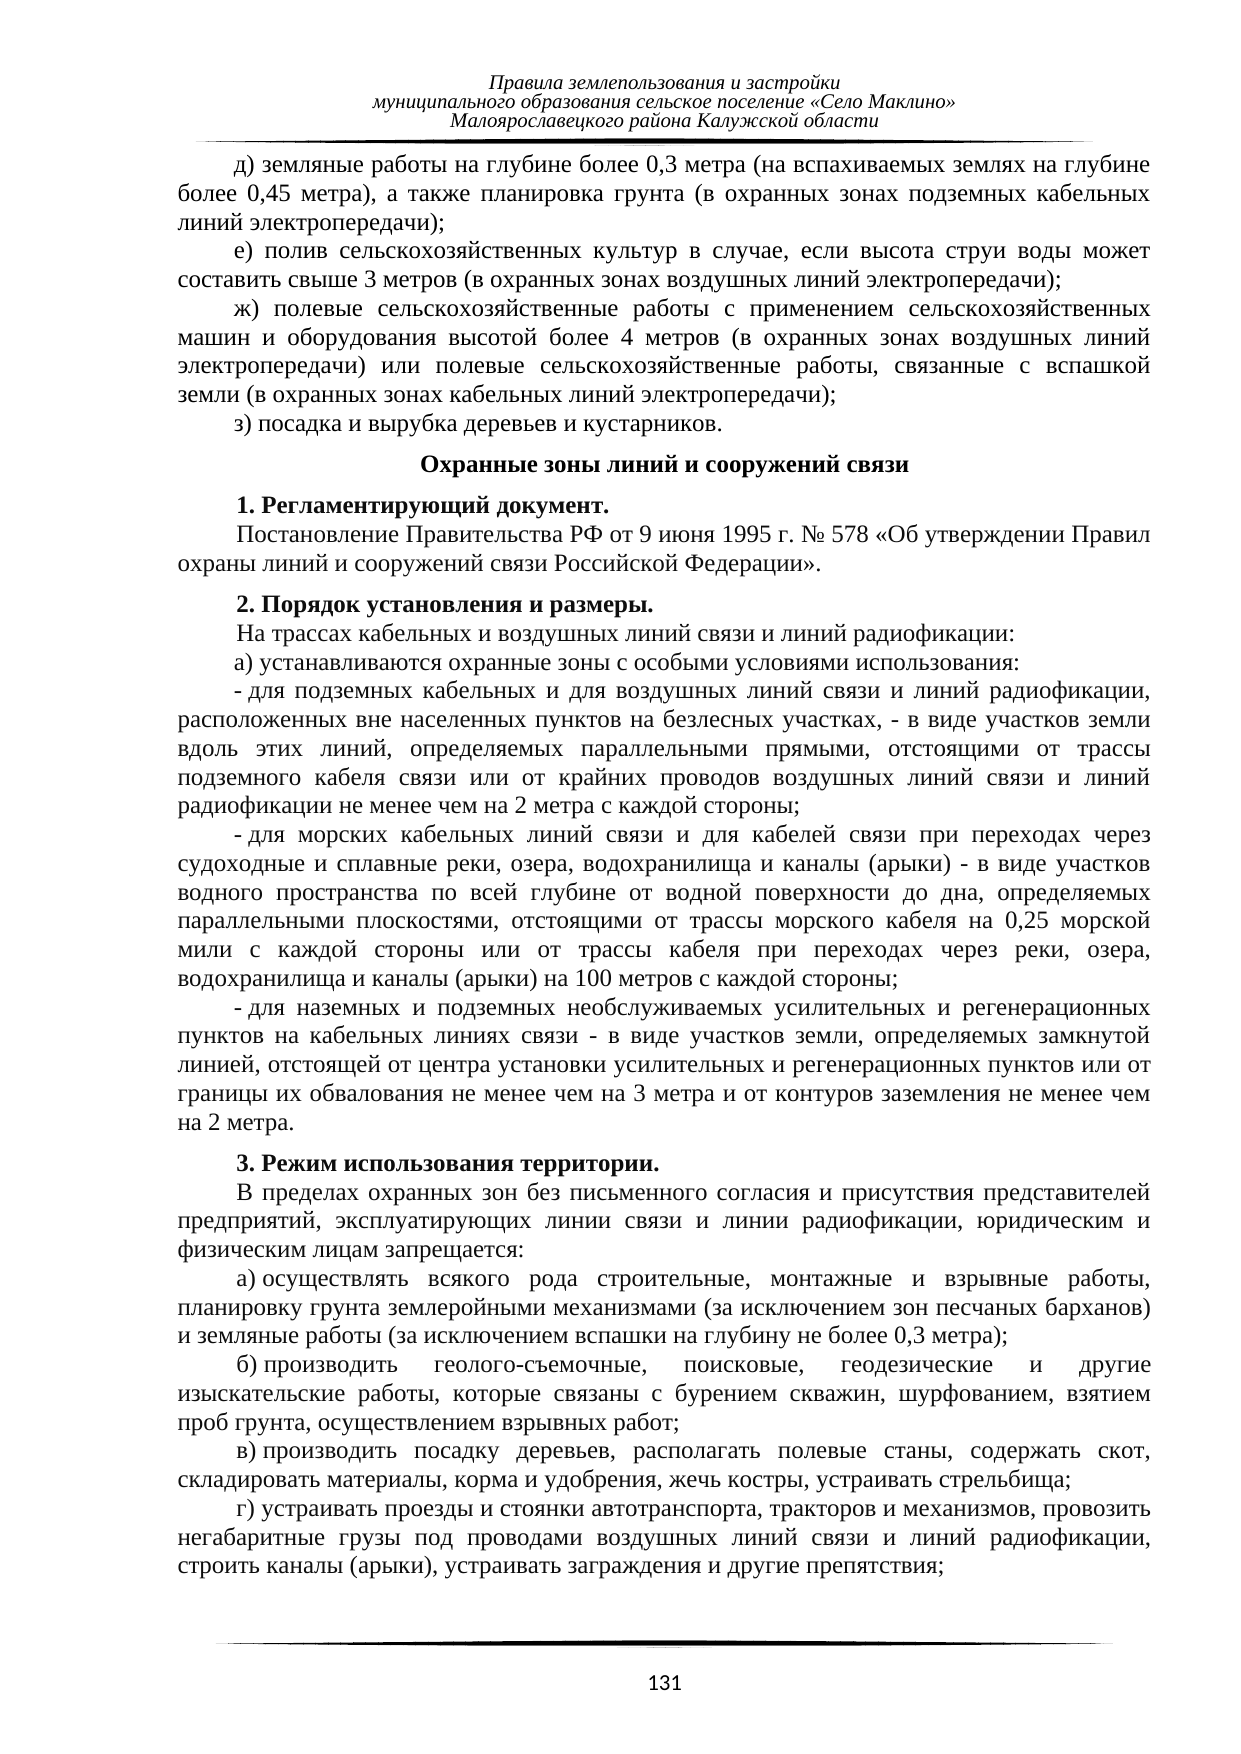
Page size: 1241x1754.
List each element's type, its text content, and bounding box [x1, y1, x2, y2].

text а) устанавливаются охранные зоны с особыми условиями использования: [177, 647, 1152, 675]
text 3. Режим использования территории. [177, 1148, 1152, 1177]
text г) устраивать проезды и стоянки автотранспорта, тракторов и механизмов, провозить негабаритные грузы под проводами воздушных линий связи и линий радиофикации, строить каналы (арыки), устраивать заграждения и другие препятствия; [177, 1493, 1152, 1579]
text з) посадка и вырубка деревьев и кустарников. [177, 408, 1152, 437]
picture [215, 1639, 1113, 1648]
text д) земляные работы на глубине более 0,3 метра (на вспахиваемых землях на глубине более 0,45 метра), а также планировка грунта (в охранных зонах подземных кабельных линий электропередачи); [177, 149, 1152, 235]
text - для морских кабельных линий связи и для кабелей связи при переходах через судоходные и сплавные реки, озера, водохранилища и каналы (арыки) - в виде участков водного пространства по всей глубине от водной поверхности до дна, определяемых параллельными плоскостями, отстоящими от трассы морского кабеля на 0,25 морской мили с каждой стороны или от трассы кабеля при переходах через реки, озера, водохранилища и каналы (арыки) на 100 метров с каждой стороны; [177, 819, 1152, 992]
text - для подземных кабельных и для воздушных линий связи и линий радиофикации, расположенных вне населенных пунктов на безлесных участках, - в виде участков земли вдоль этих линий, определяемых параллельными прямыми, отстоящими от трассы подземного кабеля связи или от крайних проводов воздушных линий связи и линий радиофикации не менее чем на 2 метра с каждой стороны; [177, 675, 1152, 819]
text е) полив сельскохозяйственных культур в случае, если высота струи воды может составить свыше 3 метров (в охранных зонах воздушных линий электропередачи); [177, 235, 1152, 293]
text 2. Порядок установления и размеры. [177, 589, 1152, 618]
text - для наземных и подземных необслуживаемых усилительных и регенерационных пунктов на кабельных линиях связи - в виде участков земли, определяемых замкнутой линией, отстоящей от центра установки усилительных и регенерационных пунктов или от границы их обвалования не менее чем на 3 метра и от контуров заземления не менее чем на 2 метра. [177, 992, 1152, 1135]
text 1. Регламентирующий документ. [177, 490, 1152, 519]
text В пределах охранных зон без письменного согласия и присутствия представителей предприятий, эксплуатирующих линии связи и линии радиофикации, юридическим и физическим лицам запрещается: [177, 1177, 1152, 1263]
text Постановление Правительства РФ от 9 июня . № 578 «Об утверждении Правил охраны линий и сооружений связи Российской Федерации». [177, 519, 1152, 577]
text ж) полевые сельскохозяйственные работы с применением сельскохозяйственных машин и оборудования высотой более 4 метров (в охранных зонах воздушных линий электропередачи) или полевые сельскохозяйственные работы, связанные с вспашкой земли (в охранных зонах кабельных линий электропередачи); [177, 293, 1152, 408]
text На трассах кабельных и воздушных линий связи и линий радиофикации: [177, 618, 1152, 647]
text Охранные зоны линий и сооружений связи [177, 449, 1152, 478]
text а) осуществлять всякого рода строительные, монтажные и взрывные работы, планировку грунта землеройными механизмами (за исключением зон песчаных барханов) и земляные работы (за исключением вспашки на глубину не более 0,3 метра); [177, 1263, 1152, 1349]
picture [195, 137, 1093, 146]
text в) производить посадку деревьев, располагать полевые станы, содержать скот, складировать материалы, корма и удобрения, жечь костры, устраивать стрельбища; [177, 1435, 1152, 1493]
text б) производить геолого-съемочные, поисковые, геодезические и другие изыскательские работы, которые связаны с бурением скважин, шурфованием, взятием проб грунта, осуществлением взрывных работ; [177, 1349, 1152, 1435]
